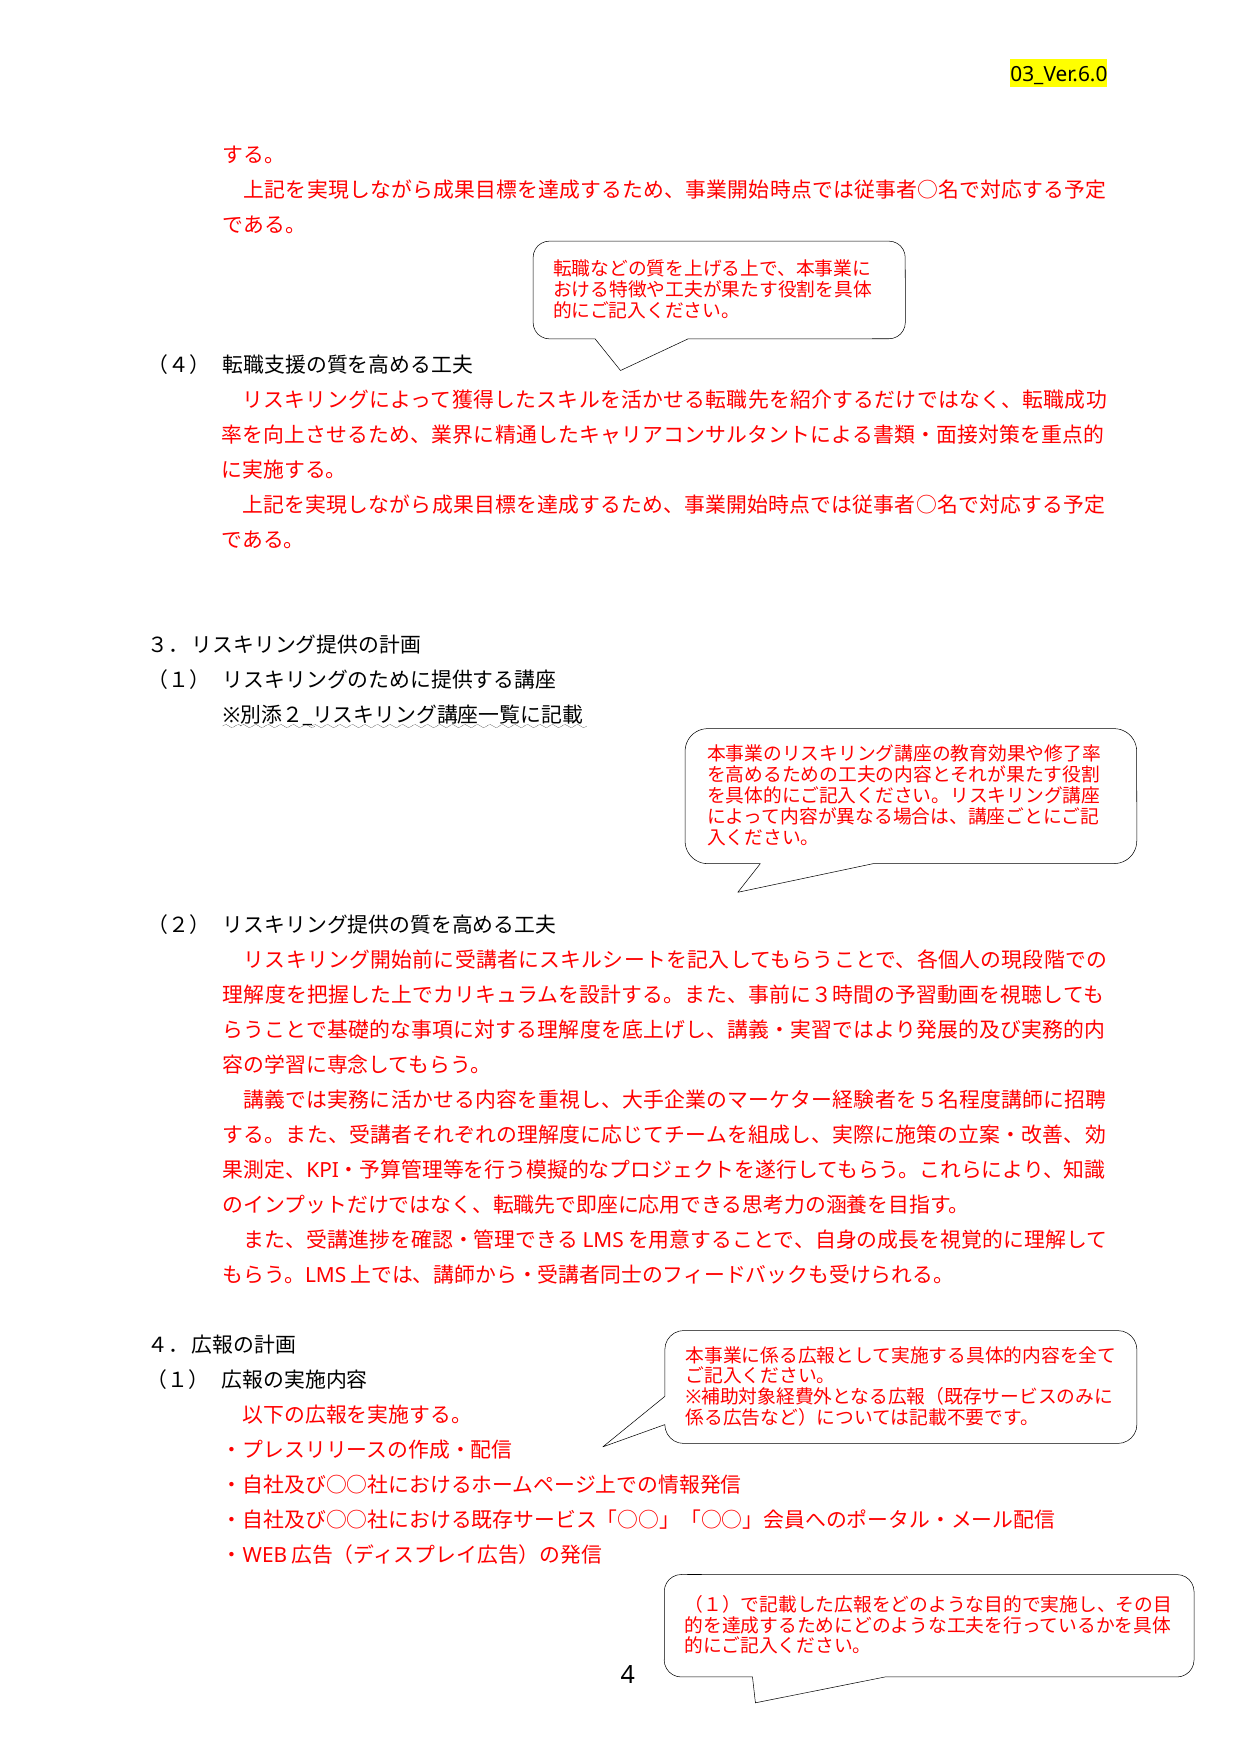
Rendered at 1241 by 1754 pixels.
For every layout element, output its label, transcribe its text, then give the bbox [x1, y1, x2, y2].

text リスキリングによって獲得したスキルを活かせる転職先を紹介するだけではなく、転職成功率を向上させるため、業界に精通したキャリアコンサルタントによる書類・面接対策を重点的に実施する。 上記を実現しながら成果目標を達成するため、事業開始時点では従事者○名で対応する予定である。 [221, 381, 1107, 556]
list 転職支援の質を高める工夫 [148, 346, 1107, 381]
list 広報の計画 [148, 1326, 1107, 1361]
list 広報の実施内容 [147, 1361, 664, 1396]
list ※別添２_リスキリング講座一覧に記載 [223, 696, 1107, 731]
list ・WEB広告（ディスプレイ広告）の発信 [222, 1536, 1107, 1571]
list リスキリング提供の質を高める工夫 [148, 906, 1107, 941]
list リスキリングのために提供する講座 [148, 661, 1107, 696]
list ・自社及び○○社における既存サービス「○○」「○○」会員へのポータル・メール配信 [222, 1501, 1107, 1536]
list リスキリング開始前に受講者にスキルシートを記入してもらうことで、各個人の現段階での理解度を把握した上でカリキュラムを設計する。また、事前に３時間の予習動画を視聴してもらうことで基礎的な事項に対する理解度を底上げし、講義・実習ではより発展的及び実務的内容の学習に専念してもらう。 [223, 941, 1107, 1081]
list ・自社及び○○社におけるホームページ上での情報発信 [222, 1466, 1107, 1501]
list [223, 136, 1107, 241]
list リスキリング提供の計画 [148, 626, 1107, 661]
list 講義では実務に活かせる内容を重視し、大手企業のマーケター経験者を５名程度講師に招聘する。また、受講者それぞれの理解度に応じてチームを組成し、実際に施策の立案・改善、効果測定、KPI・予算管理等を行う模擬的なプロジェクトを遂行してもらう。これらにより、知識のインプットだけではなく、転職先で即座に応用できる思考力の涵養を目指す。 [223, 1081, 1107, 1221]
list また、受講進捗を確認・管理できるLMSを用意することで、自身の成長を視覚的に理解してもらう。LMS上では、講師から・受講者同士のフィードバックも受けられる。 [223, 1221, 1107, 1291]
list 以下の広報を実施する。 ・プレスリリースの作成・配信 [222, 1396, 1107, 1466]
